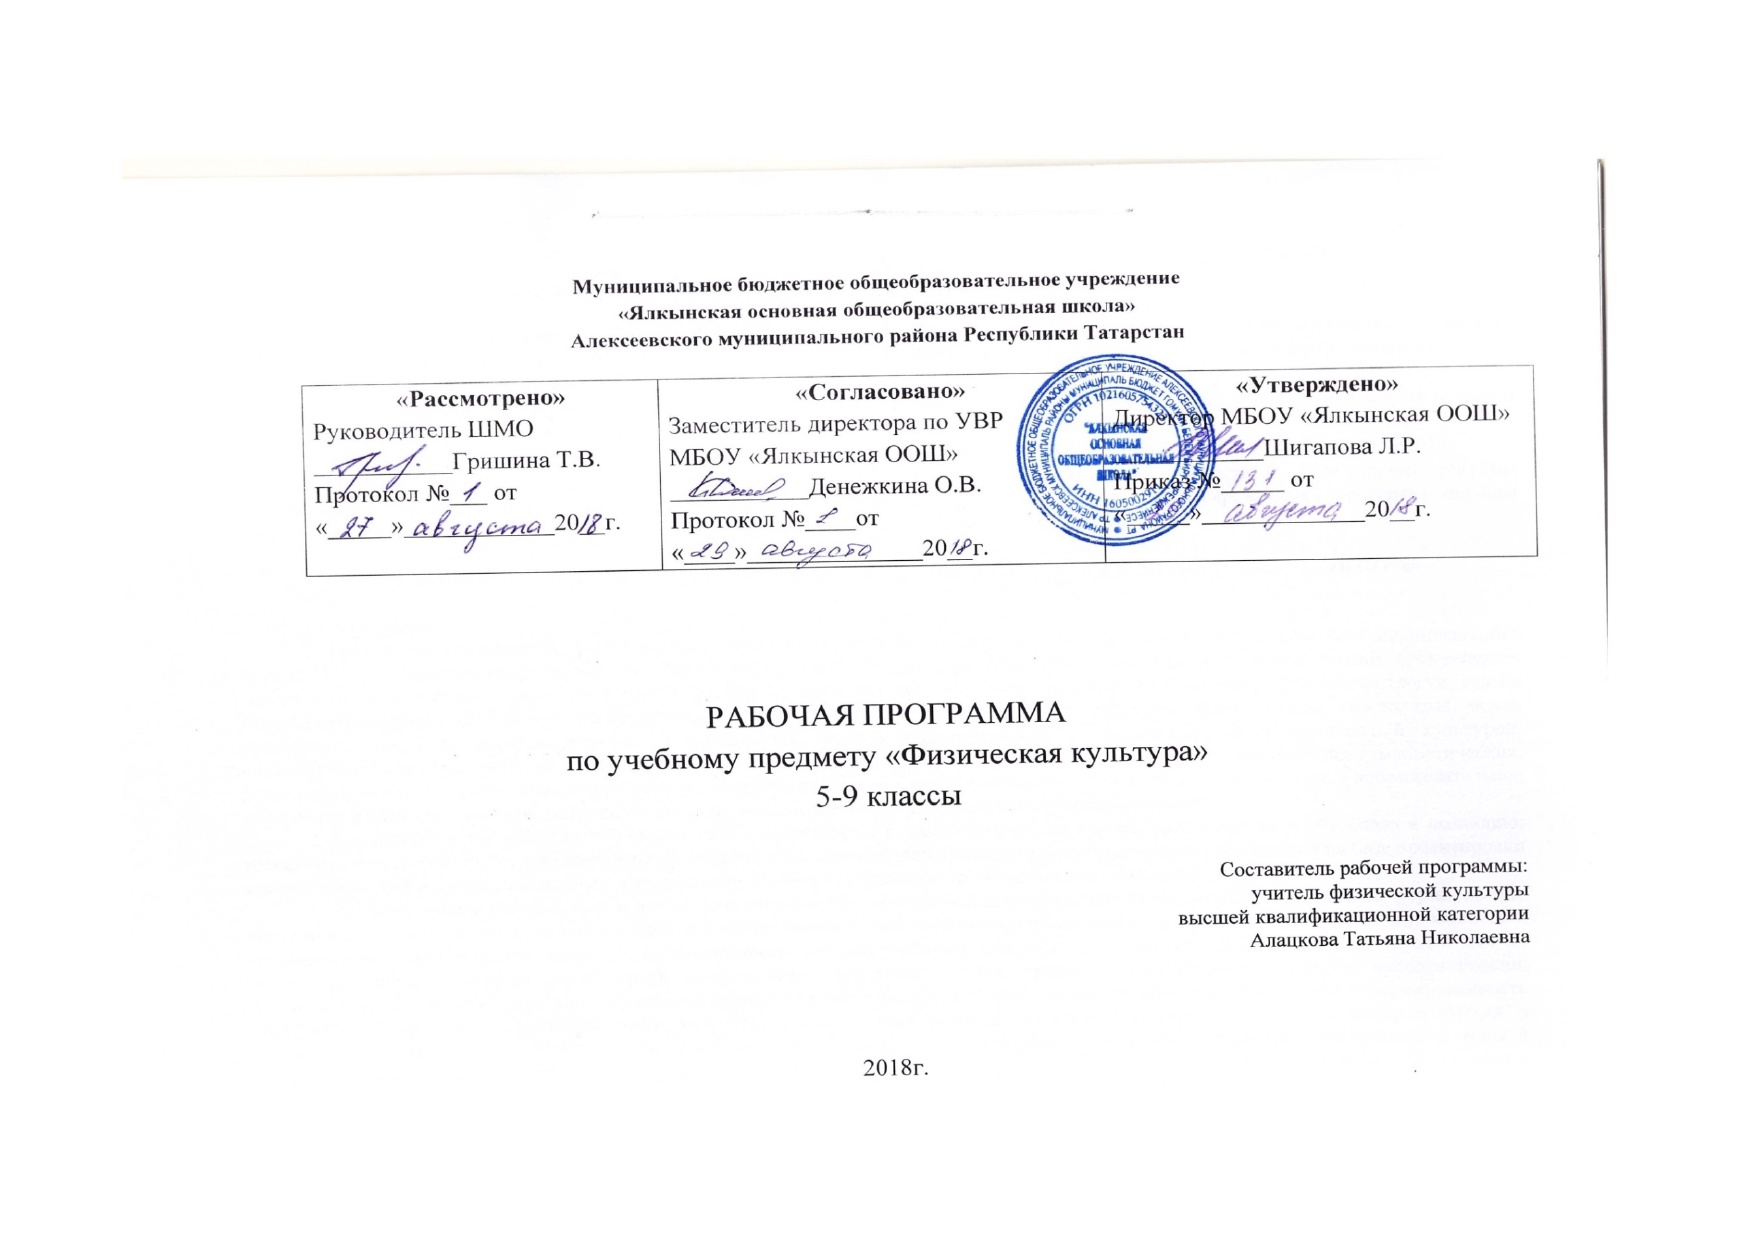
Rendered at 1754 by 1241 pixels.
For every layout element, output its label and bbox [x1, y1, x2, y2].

picture [112, 150, 1617, 1091]
